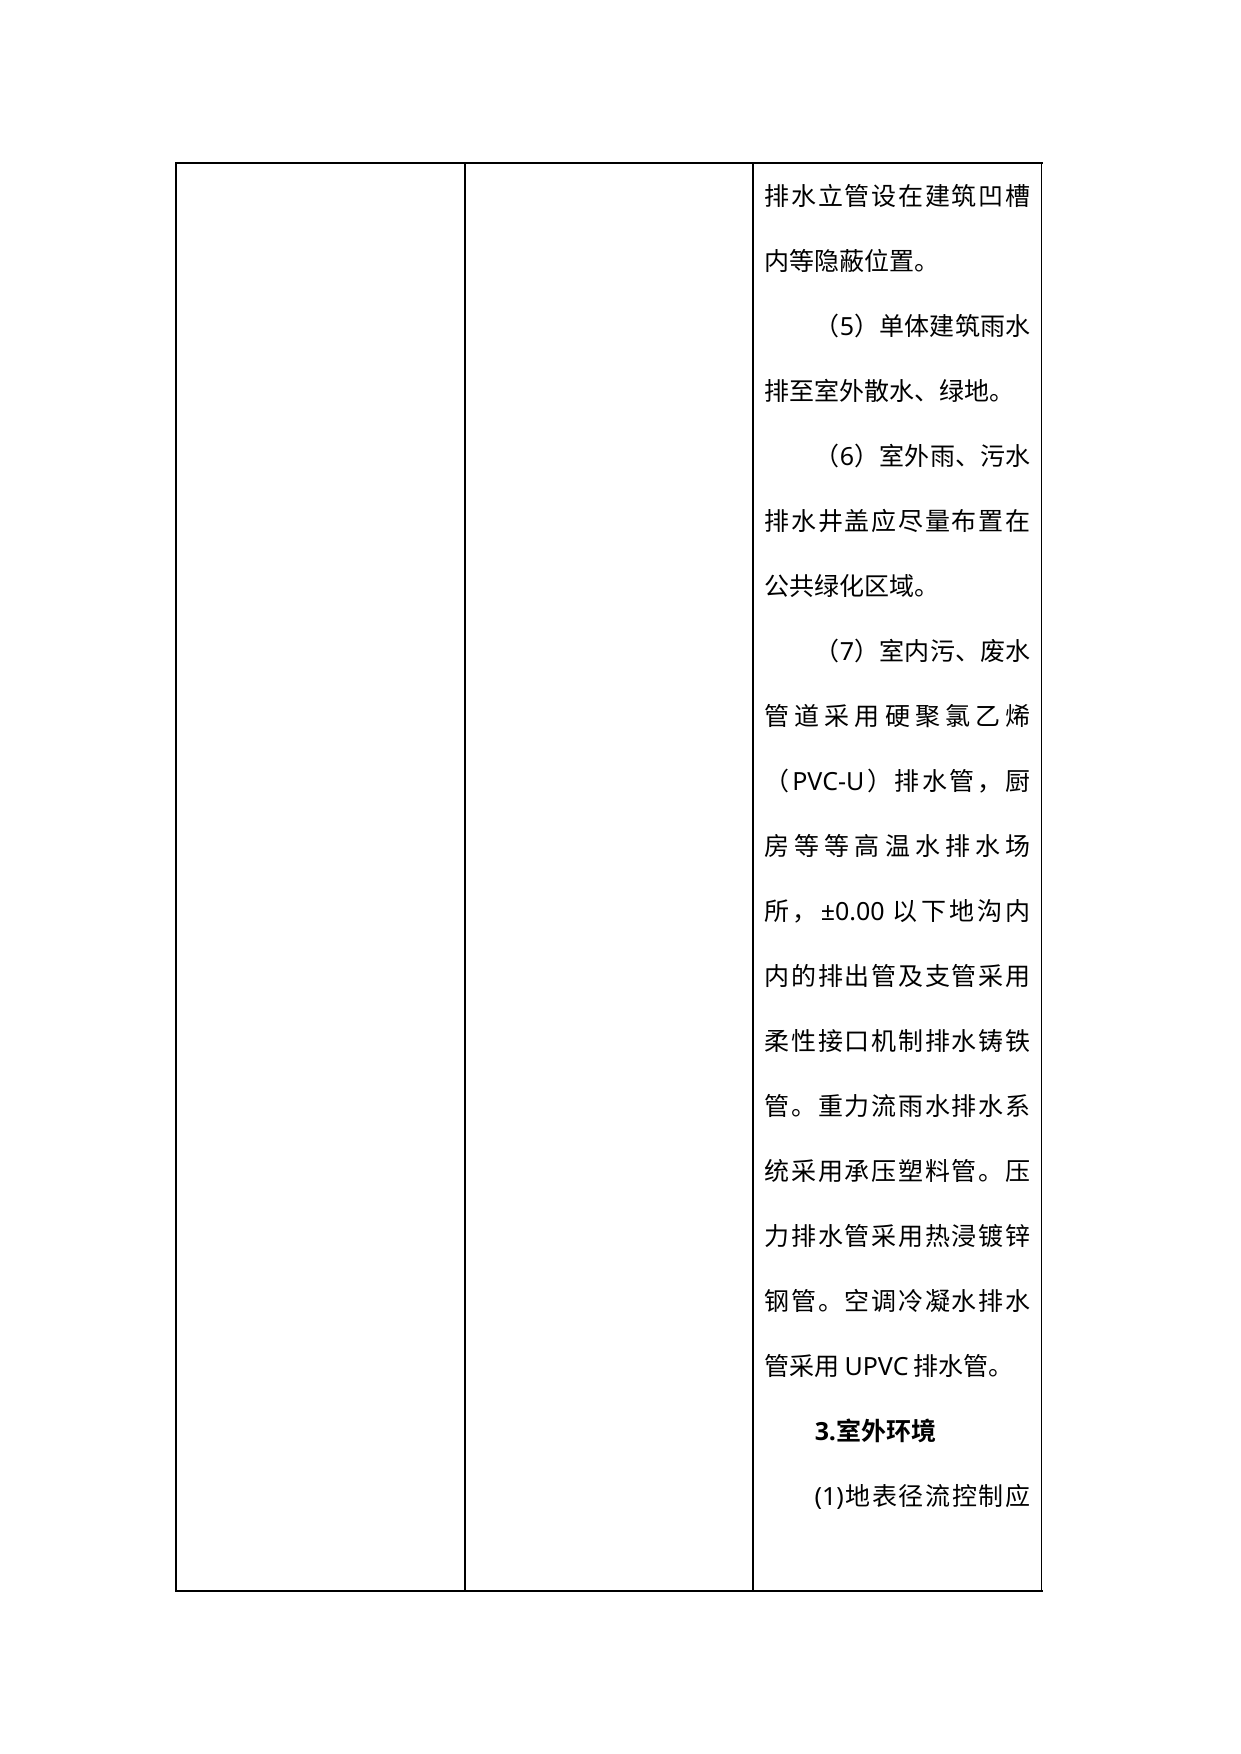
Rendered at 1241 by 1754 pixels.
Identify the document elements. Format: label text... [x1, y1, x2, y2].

table_cell 1 [177, 164, 464, 1590]
table_cell [466, 164, 752, 1590]
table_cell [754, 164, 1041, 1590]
